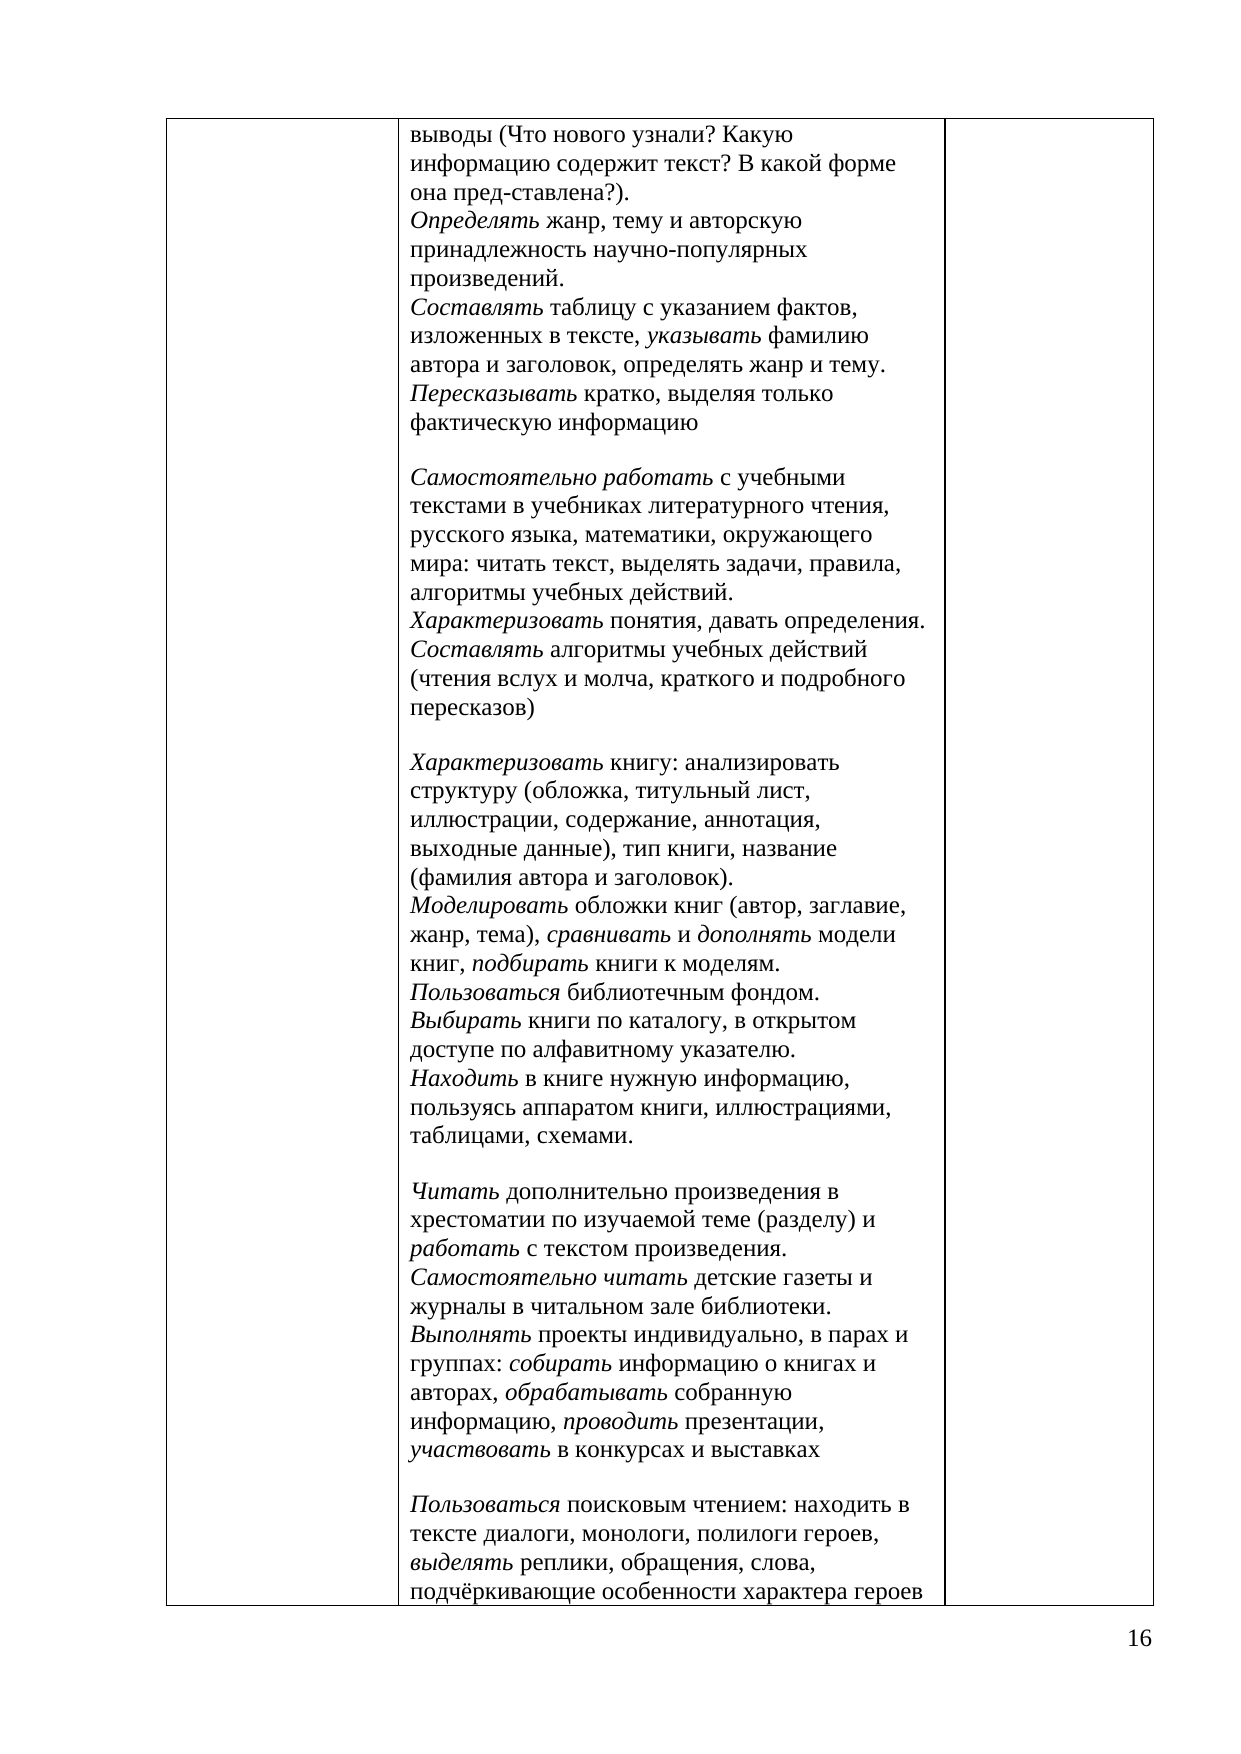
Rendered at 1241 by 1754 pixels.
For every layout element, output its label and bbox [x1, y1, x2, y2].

table_cell [167, 119, 398, 1604]
table_cell [399, 119, 944, 1604]
table_cell [946, 119, 1153, 1604]
